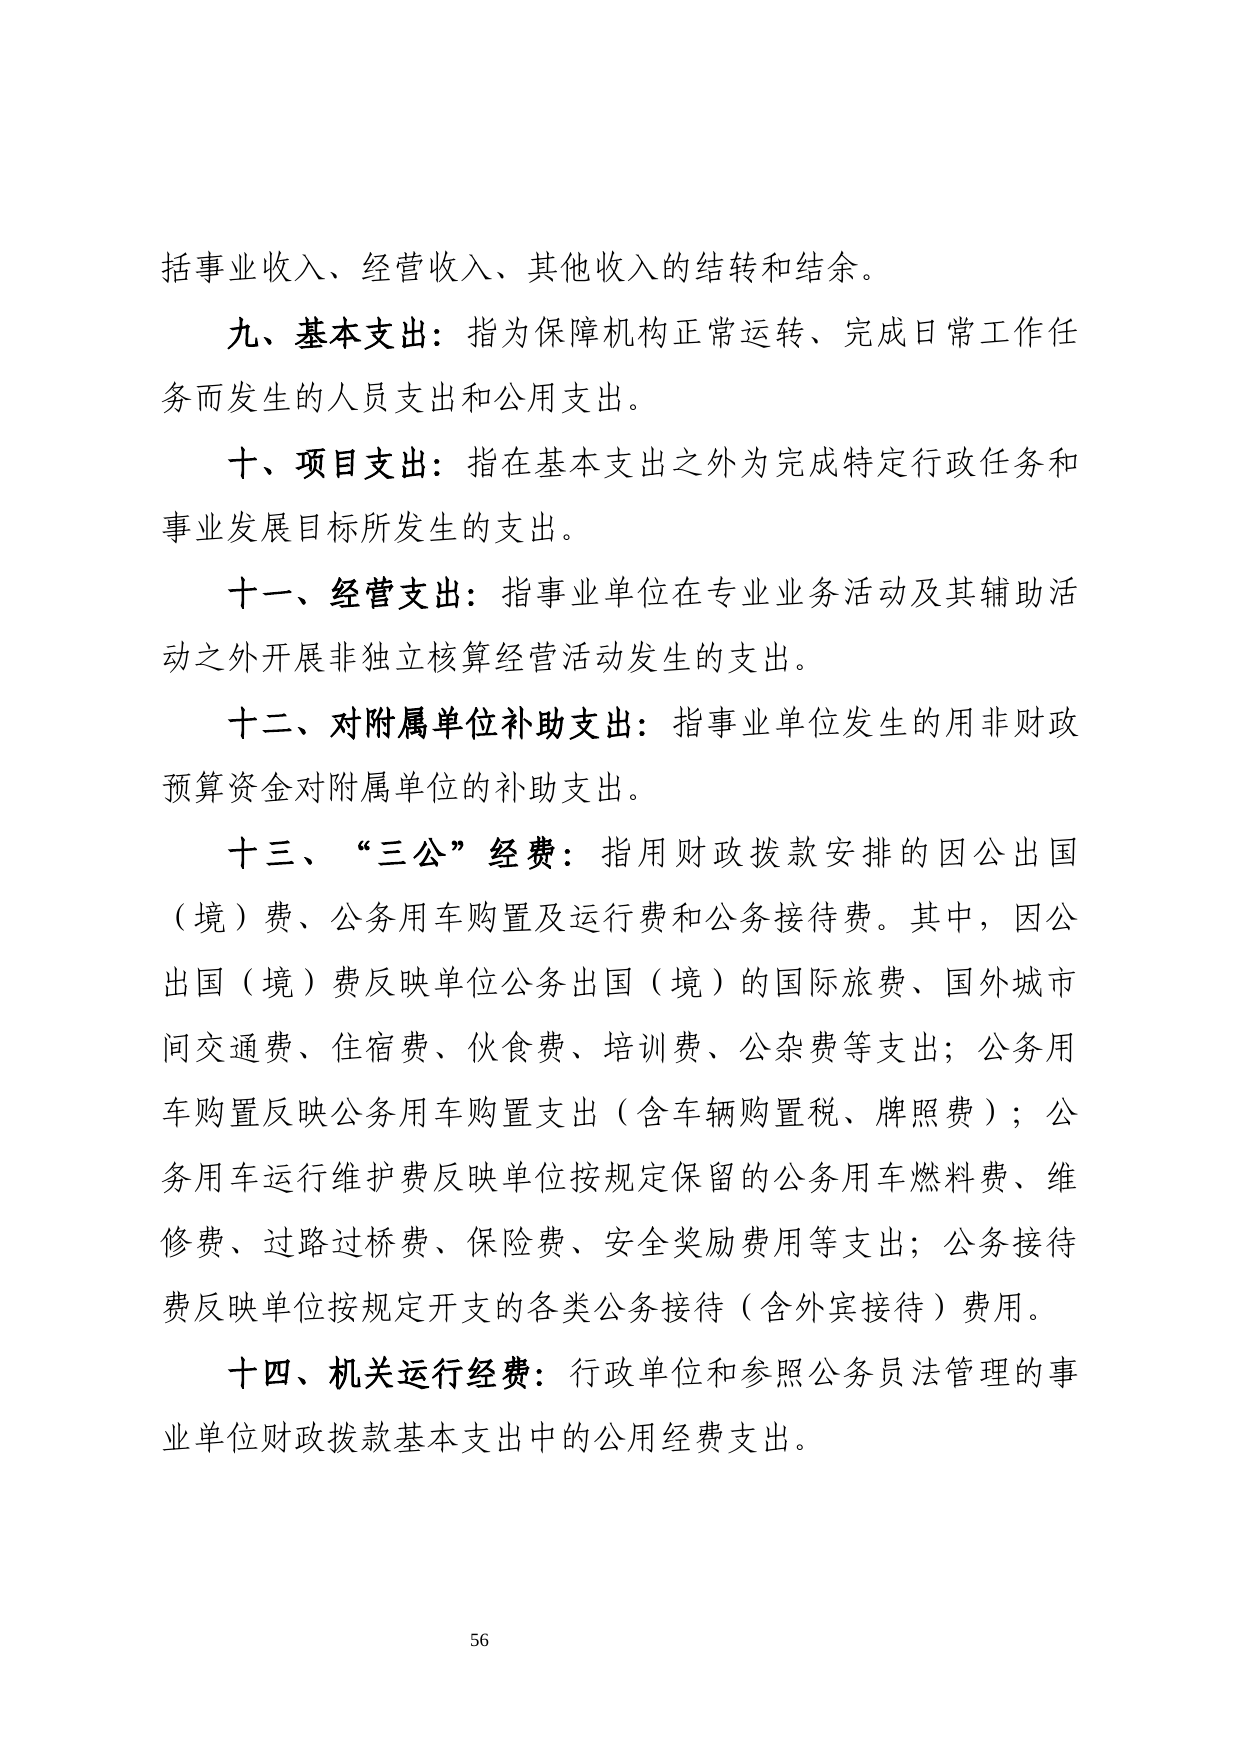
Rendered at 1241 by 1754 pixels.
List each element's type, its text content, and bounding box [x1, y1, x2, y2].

text 九、基本支出：指为保障机构正常运转、完成日常工作任务而发生的人员支出和公用支出。 [159, 298, 1081, 428]
text 十三、“三公”经费：指用财政拨款安排的因公出国（境）费、公务用车购置及运行费和公务接待费。其中，因公出国（境）费反映单位公务出国（境）的国际旅费、国外城市间交通费、住宿费、伙食费、培训费、公杂费等支出；公务用车购置反映公务用车购置支出（含车辆购置税、牌照费）；公务用车运行维护费反映单位按规定保留的公务用车燃料费、维修费、过路过桥费、保险费、安全奖励费用等支出；公务接待费反映单位按规定开支的各类公务接待（含外宾接待）费用。 [159, 818, 1081, 1338]
text 十四、机关运行经费：行政单位和参照公务员法管理的事业单位财政拨款基本支出中的公用经费支出。 [159, 1338, 1081, 1468]
text 十一、经营支出：指事业单位在专业业务活动及其辅助活动之外开展非独立核算经营活动发生的支出。 [159, 558, 1081, 688]
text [159, 233, 1081, 298]
text 十二、对附属单位补助支出：指事业单位发生的用非财政预算资金对附属单位的补助支出。 [159, 688, 1081, 818]
text 十、项目支出：指在基本支出之外为完成特定行政任务和事业发展目标所发生的支出。 [159, 428, 1081, 558]
